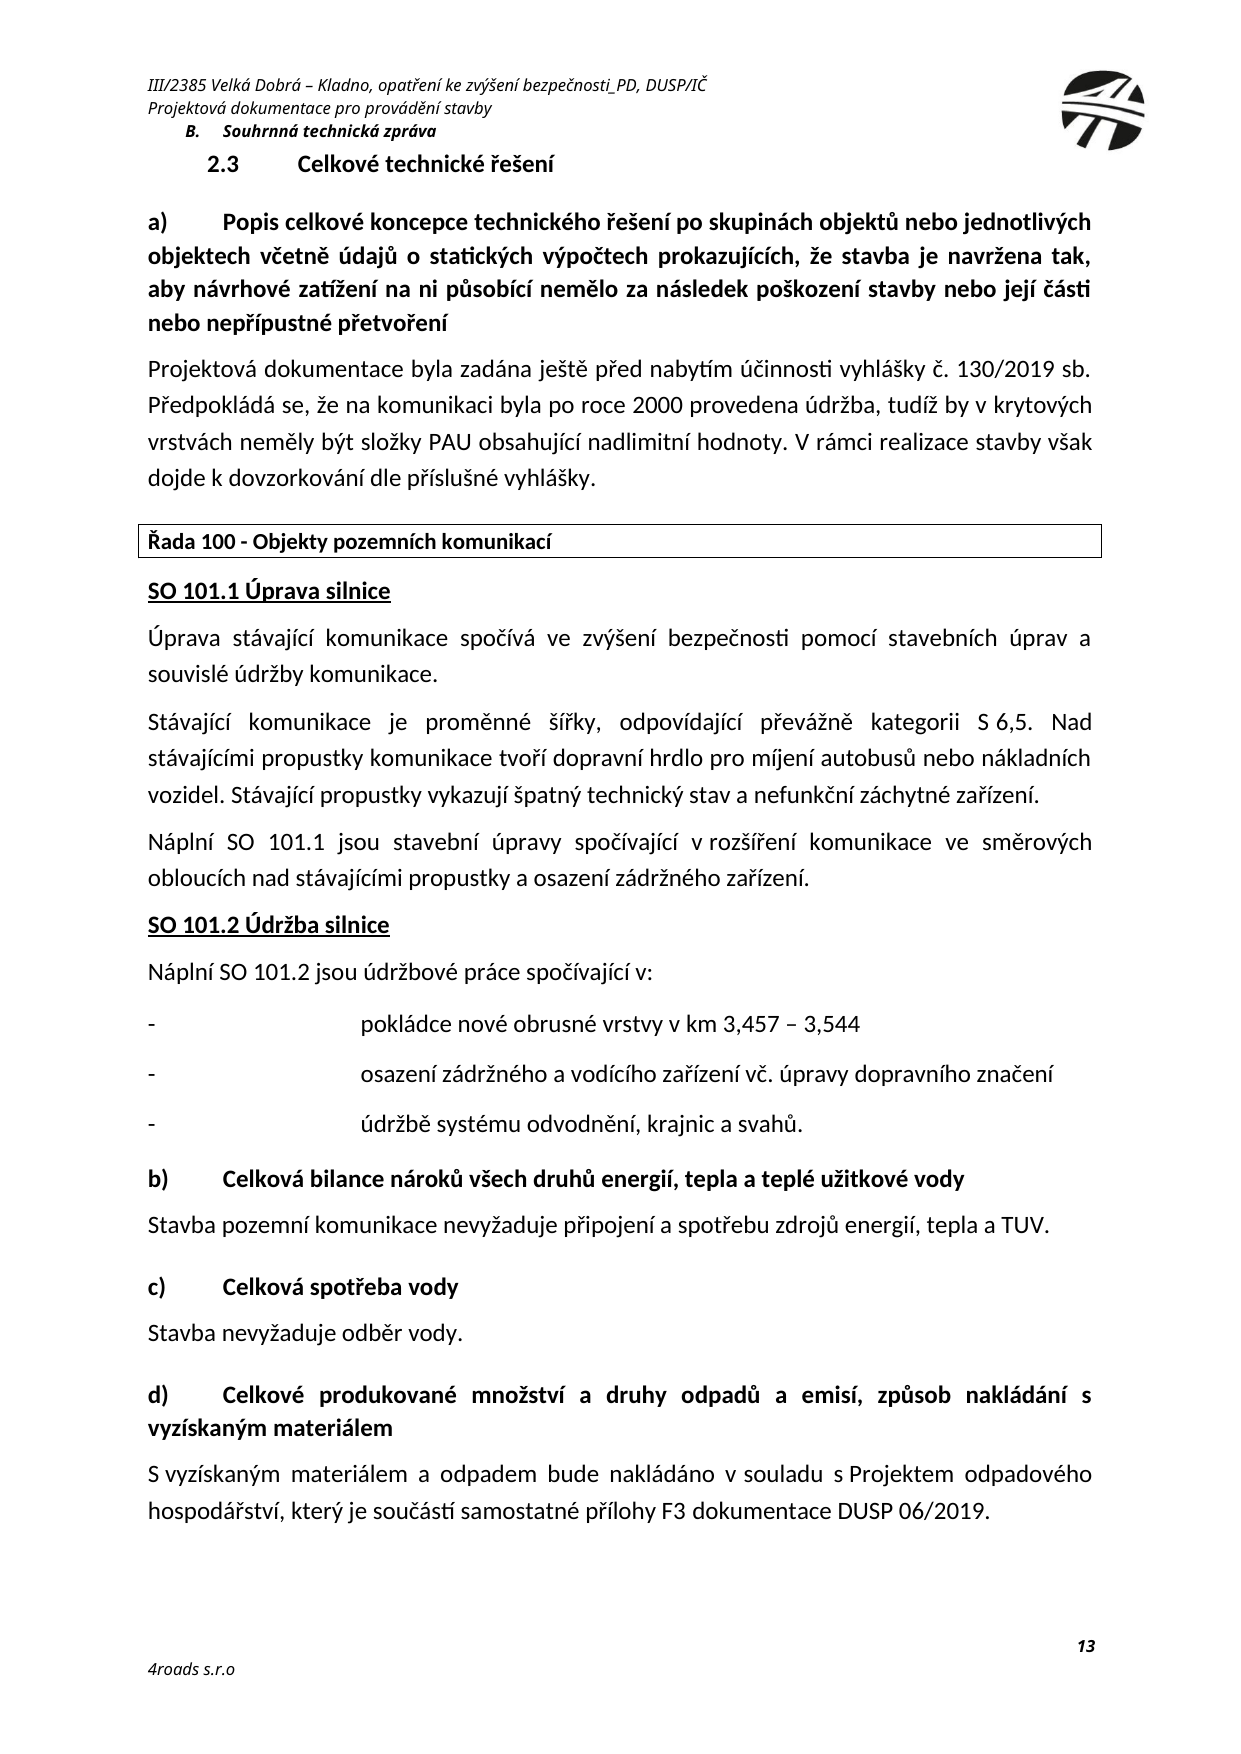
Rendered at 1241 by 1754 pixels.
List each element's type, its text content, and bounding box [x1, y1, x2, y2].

subtitle d) Celkové produkované množství a druhy odpadů a emisí, způsob nakládání s vyzískaným materiálem [148, 1379, 1092, 1443]
subtitle Řada 100 - Objekty pozemních komunikací [139, 525, 1101, 557]
subtitle a) Popis celkové koncepce technického řešení po skupinách objektů nebo jednotlivých objektech včetně údajů o statických výpočtech prokazujících, že stavba je navržena tak, aby návrhové zatížení na ni působící nemělo za následek poškození stavby nebo její části nebo nepřípustné přetvoření [148, 206, 1092, 337]
subtitle údržbě systému odvodnění, krajnic a svahů. [148, 1105, 1092, 1139]
text Stávající komunikace je proměnné šířky, odpovídající převážně kategorii S 6,5. Nad stávajícími propustky komunikace tvoří dopravní hrdlo pro míjení autobusů nebo nákladních vozidel. Stávající propustky vykazují špatný technický stav a nefunkční záchytné zařízení. [148, 706, 1092, 809]
text SO 101.2 Údržba silnice [148, 909, 1092, 940]
text Projektová dokumentace byla zadána ještě před nabytím účinnosti vyhlášky č. 130/2019 sb. Předpokládá se, že na komunikaci byla po roce 2000 provedena údržba, tudíž by v krytových vrstvách neměly být složky PAU obsahující nadlimitní hodnoty. V rámci realizace stavby však dojde k dovzorkování dle příslušné vyhlášky. [148, 353, 1092, 493]
subtitle 2.3 Celkové technické řešení [207, 148, 1092, 178]
text S vyzískaným materiálem a odpadem bude nakládáno v souladu s Projektem odpadového hospodářství, který je součástí samostatné přílohy F3 dokumentace DUSP 06/2019. [148, 1458, 1092, 1526]
subtitle osazení zádržného a vodícího zařízení vč. úpravy dopravního značení [148, 1055, 1092, 1089]
text Stavba pozemní komunikace nevyžaduje připojení a spotřebu zdrojů energií, tepla a TUV. [148, 1210, 1092, 1240]
subtitle pokládce nové obrusné vrstvy v km 3,457 – 3,544 [148, 1005, 1092, 1039]
text Náplní SO 101.1 jsou stavební úpravy spočívající v rozšíření komunikace ve směrových obloucích nad stávajícími propustky a osazení zádržného zařízení. [148, 826, 1092, 893]
text Úprava stávající komunikace spočívá ve zvýšení bezpečnosti pomocí stavebních úprav a souvislé údržby komunikace. [148, 622, 1092, 689]
subtitle c) Celková spotřeba vody [148, 1271, 1092, 1302]
picture [1053, 63, 1153, 159]
text Stavba nevyžaduje odběr vody. [148, 1317, 1092, 1348]
subtitle b) Celková bilance nároků všech druhů energií, tepla a teplé užitkové vody [148, 1164, 1092, 1194]
text SO 101.1 Úprava silnice [148, 575, 1092, 606]
text Náplní SO 101.2 jsou údržbové práce spočívající v: [148, 956, 1092, 987]
